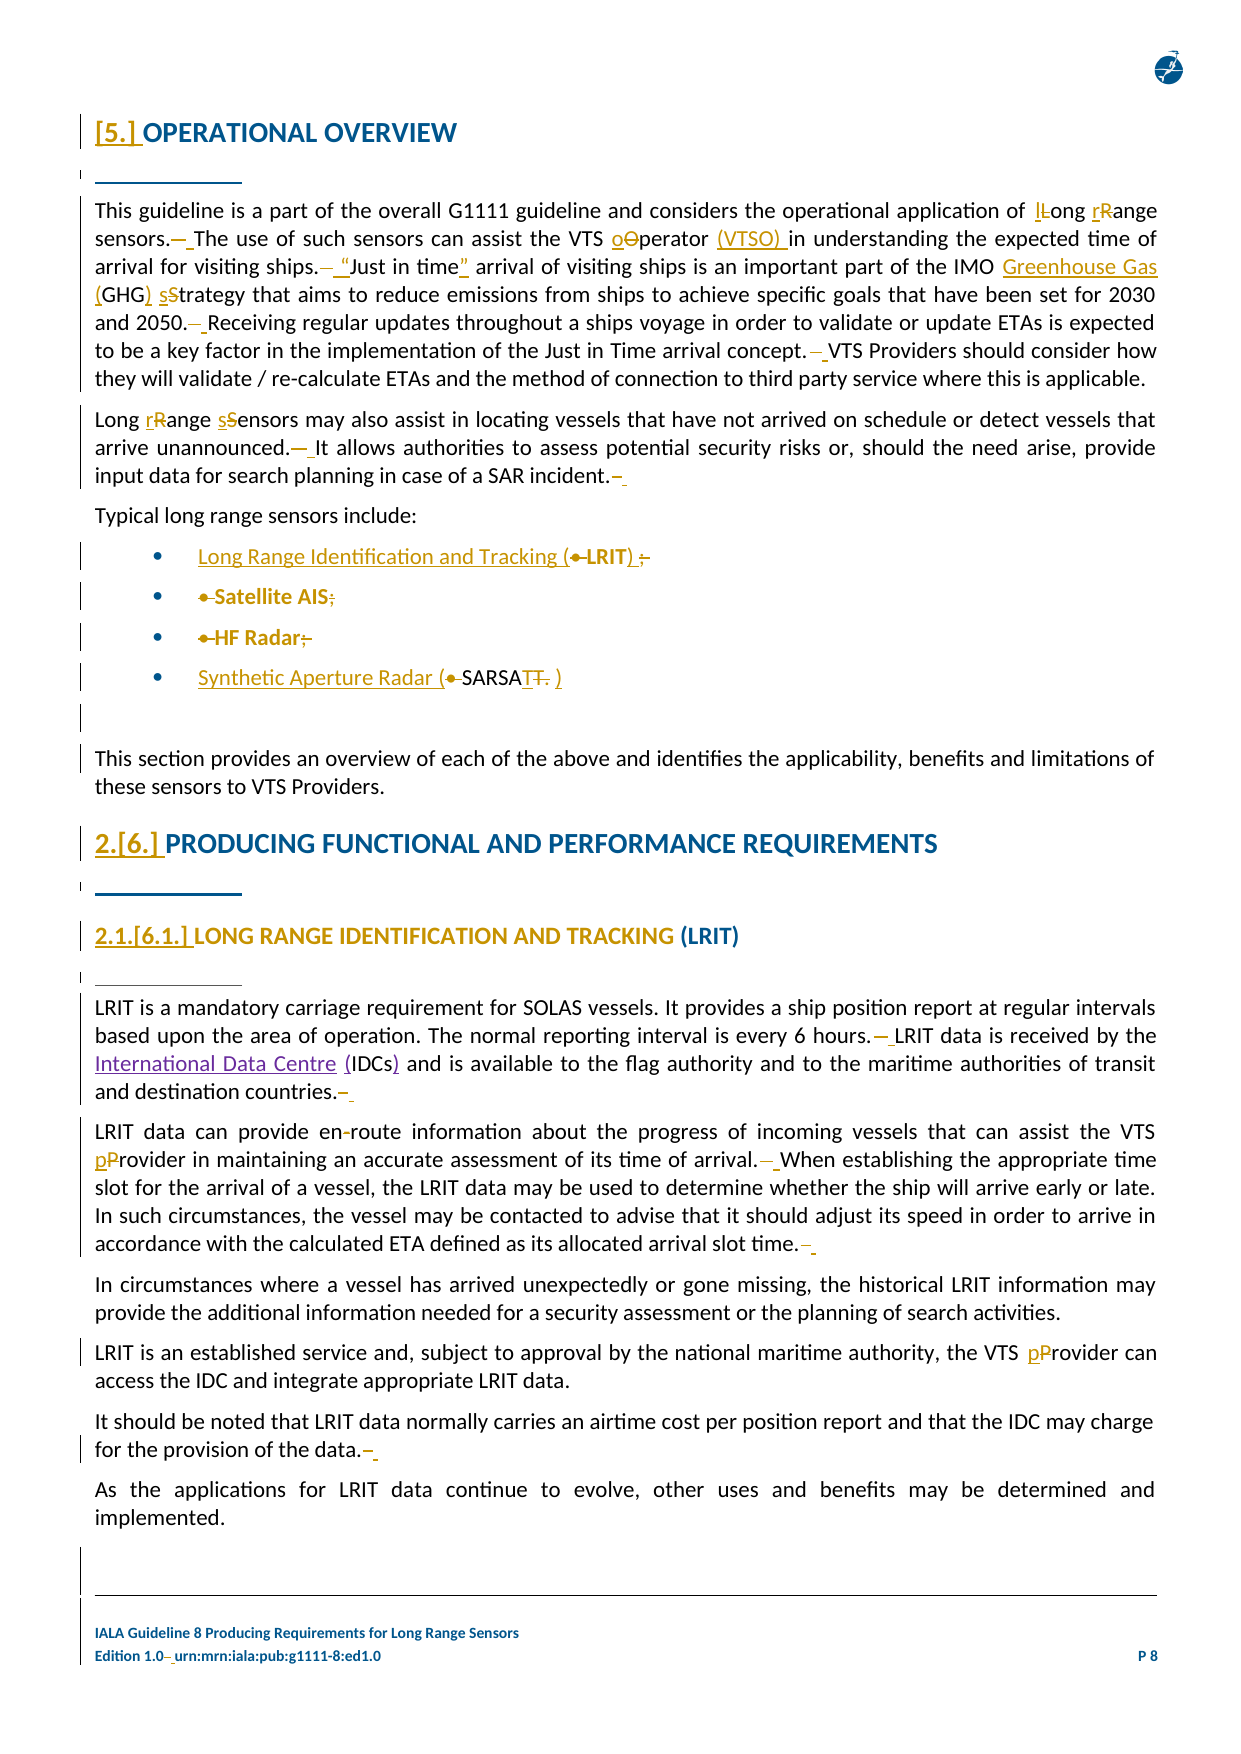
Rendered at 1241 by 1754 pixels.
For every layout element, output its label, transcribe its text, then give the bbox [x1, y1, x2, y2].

text LRIT data can provide enroute information about the progress of incoming vessels that can assist the VTS rovider in maintaining an accurate assessment of its time of arrival.When establishing the appropriate time slot for the arrival of a vessel, the LRIT data may be used to determine whether the ship will arrive early or late.In such circumstances, the vessel may be contacted to advise that it should adjust its speed in order to arrive in accordance with the calculated ETA defined as its allocated arrival slot time. [94, 1117, 1157, 1257]
text It should be noted that LRIT data normally carries an airtime cost per position report and that the IDC may charge for the provision of the data. [94, 1407, 1157, 1463]
subtitle Operational OVERVIEW [94, 114, 1157, 149]
text This guideline is a part of the overall G1111 guideline and considers the operational application of ong ange sensors.The use of such sensors can assist the VTS perator in understanding the expected time of arrival for visiting ships.Just in time arrival of visiting ships is an important part of the IMO GHG trategy that aims to reduce emissions from ships to achieve specific goals that have been set for 2030 and 2050.Receiving regular updates throughout a ships voyage in order to validate or update ETAs is expected to be a key factor in the implementation of the Just in Time arrival concept.VTS Providers should consider how they will validate / re-calculate ETAs and the method of connection to third party service where this is applicable. [94, 196, 1157, 392]
text HF Radar [153, 623, 1157, 651]
text In circumstances where a vessel has arrived unexpectedly or gone missing, the historical LRIT information may provide the additional information needed for a security assessment or the planning of search activities. [94, 1270, 1157, 1326]
text Long ange ensors may also assist in locating vessels that have not arrived on schedule or detect vessels that arrive unannounced.It allows authorities to assess potential security risks or, should the need arise, provide input data for search planning in case of a SAR incident. [94, 405, 1157, 489]
text As the applications for LRIT data continue to evolve, other uses and benefits may be determined and implemented. [94, 1476, 1157, 1532]
picture [1123, 0, 1241, 119]
text LRIT [153, 542, 1157, 570]
text Typical long range sensors include: [94, 501, 1157, 529]
text LRIT is an established service and, subject to approval by the national maritime authority, the VTS rovider can access the IDC and integrate appropriate LRIT data. [94, 1338, 1157, 1394]
subtitle Long Range Identification And Tracking (LRIT) [94, 921, 1157, 951]
text LRIT is a mandatory carriage requirement for SOLAS vessels. It provides a ship position report at regular intervals based upon the area of operation. The normal reporting interval is every 6 hours.LRIT data is received by the IDCs and is available to the flag authority and to the maritime authorities of transit and destination countries. [94, 993, 1157, 1105]
text This section provides an overview of each of the above and identifies the applicability, benefits and limitations of these sensors to VTS Providers. [94, 744, 1157, 801]
subtitle Producing Functional and performance requirements [94, 826, 1157, 861]
text Satellite AIS [153, 582, 1157, 610]
text SARSA [153, 663, 1157, 691]
